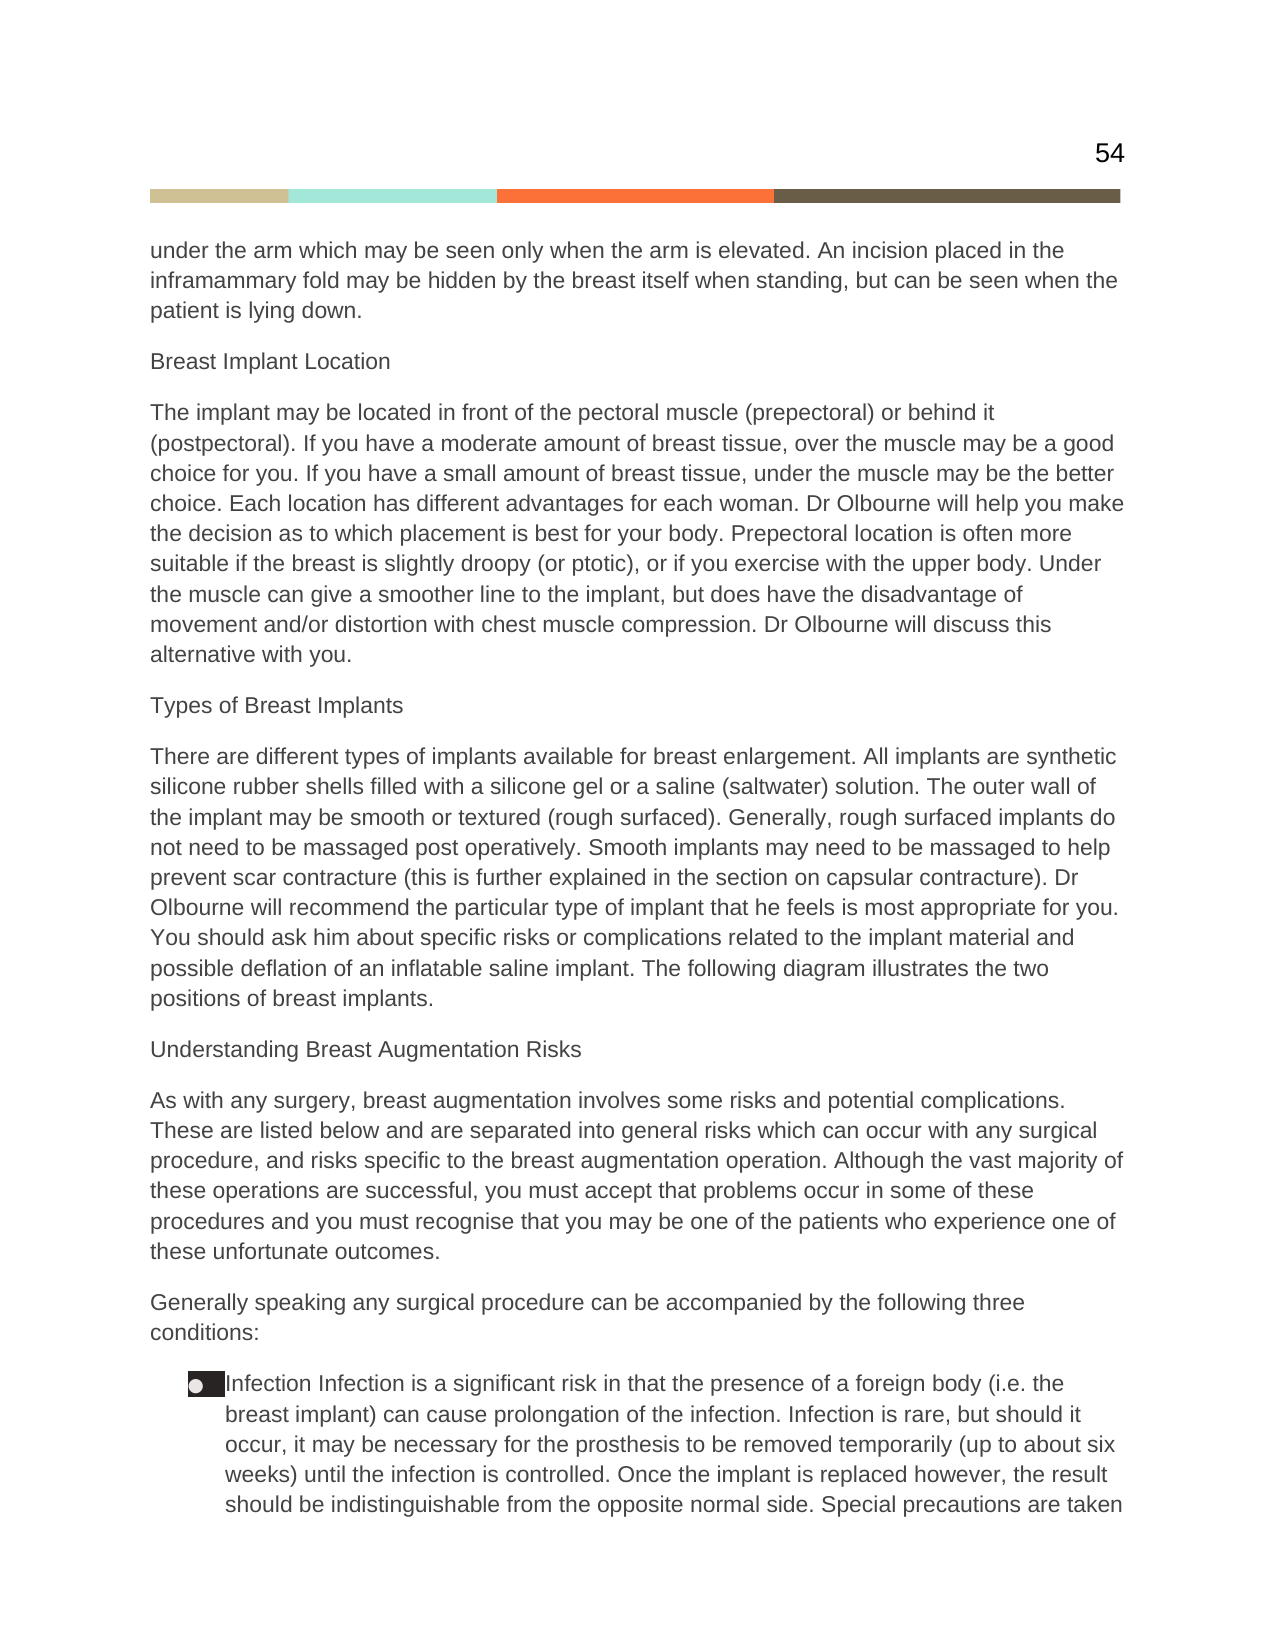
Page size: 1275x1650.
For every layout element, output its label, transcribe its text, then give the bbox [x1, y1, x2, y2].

text Understanding Breast Augmentation Risks [150, 1036, 1125, 1062]
text Types of Breast Implants [150, 692, 1125, 718]
text As with any surgery, breast augmentation involves some risks and potential complications. These are listed below and are separated into general risks which can occur with any surgical procedure, and risks specific to the breast augmentation operation. Although the vast majority of these operations are successful, you must accept that problems occur in some of these procedures and you must recognise that you may be one of the patients who experience one of these unfortunate outcomes. [150, 1087, 1125, 1264]
text Generally speaking any surgical procedure can be accompanied by the following three conditions: [150, 1289, 1125, 1345]
picture [150, 189, 1121, 203]
text The implant may be located in front of the pectoral muscle (prepectoral) or behind it (postpectoral). If you have a moderate amount of breast tissue, over the muscle may be a good choice for you. If you have a small amount of breast tissue, under the muscle may be the better choice. Each location has different advantages for each woman. Dr Olbourne will help you make the decision as to which placement is best for your body. Prepectoral location is often more suitable if the breast is slightly droopy (or ptotic), or if you exercise with the upper body. Under the muscle can give a smoother line to the implant, but does have the disadvantage of movement and/or distortion with chest muscle compression. Dr Olbourne will discuss this alternative with you. [150, 399, 1125, 667]
text Breast Implant Location [150, 348, 1125, 374]
text There are different types of implants available for breast enlargement. All implants are synthetic silicone rubber shells filled with a silicone gel or a saline (saltwater) solution. The outer wall of the implant may be smooth or textured (rough surfaced). Generally, rough surfaced implants do not need to be massaged post operatively. Smooth implants may need to be massaged to help prevent scar contracture (this is further explained in the section on capsular contracture). Dr Olbourne will recommend the particular type of implant that he feels is most appropriate for you. You should ask him about specific risks or complications related to the implant material and possible deflation of an inflatable saline implant. The following diagram illustrates the two positions of breast implants. [150, 743, 1125, 1011]
